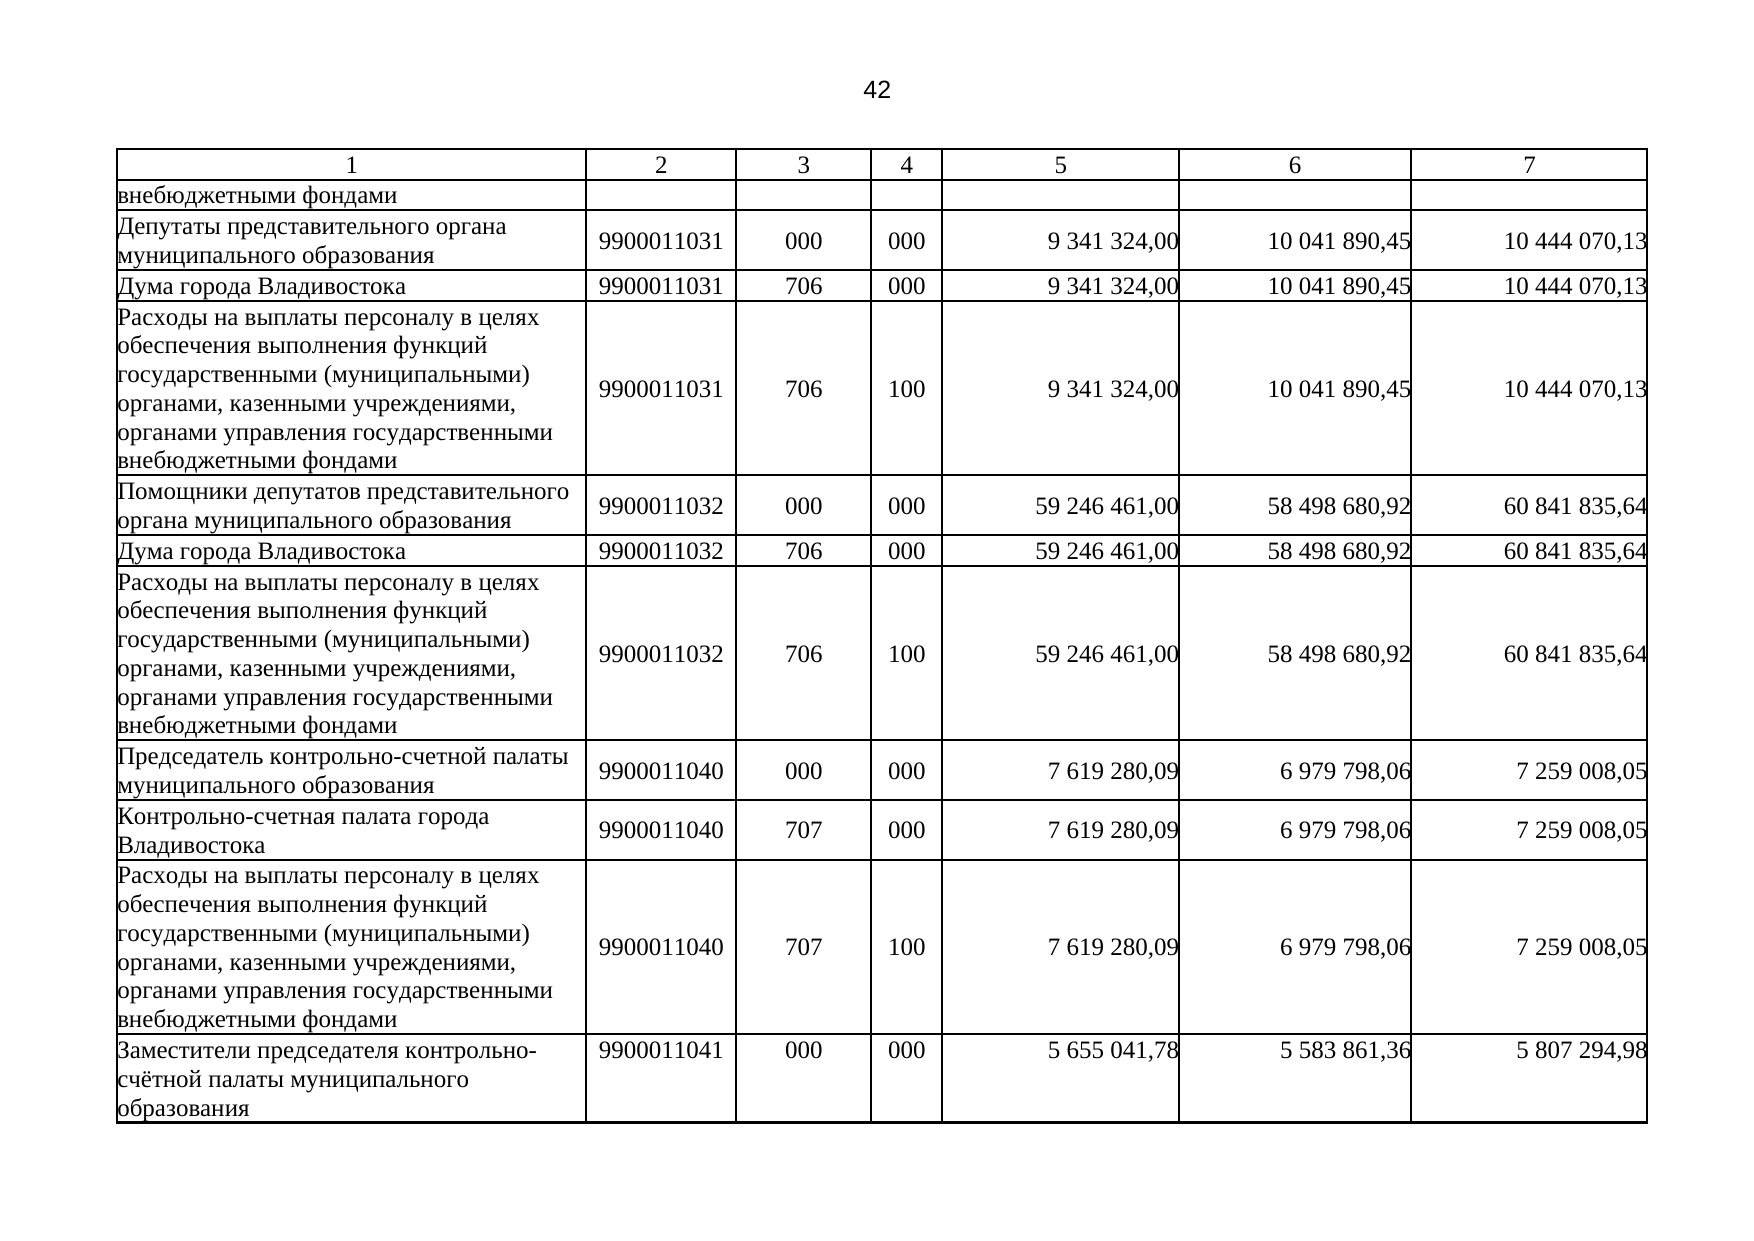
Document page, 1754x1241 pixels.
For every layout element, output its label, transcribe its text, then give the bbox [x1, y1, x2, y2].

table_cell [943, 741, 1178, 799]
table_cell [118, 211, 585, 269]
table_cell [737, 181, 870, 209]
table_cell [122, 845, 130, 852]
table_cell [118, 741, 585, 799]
table_header 5 [943, 150, 1178, 178]
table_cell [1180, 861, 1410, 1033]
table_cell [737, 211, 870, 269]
table_header 7 [1412, 150, 1646, 178]
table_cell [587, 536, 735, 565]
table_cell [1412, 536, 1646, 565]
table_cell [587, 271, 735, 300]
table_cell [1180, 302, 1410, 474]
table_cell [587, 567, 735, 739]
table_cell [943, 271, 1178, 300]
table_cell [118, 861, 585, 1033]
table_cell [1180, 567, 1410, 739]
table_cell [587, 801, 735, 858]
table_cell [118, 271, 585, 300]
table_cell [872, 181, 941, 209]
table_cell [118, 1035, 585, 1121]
table_header 4 [872, 150, 941, 178]
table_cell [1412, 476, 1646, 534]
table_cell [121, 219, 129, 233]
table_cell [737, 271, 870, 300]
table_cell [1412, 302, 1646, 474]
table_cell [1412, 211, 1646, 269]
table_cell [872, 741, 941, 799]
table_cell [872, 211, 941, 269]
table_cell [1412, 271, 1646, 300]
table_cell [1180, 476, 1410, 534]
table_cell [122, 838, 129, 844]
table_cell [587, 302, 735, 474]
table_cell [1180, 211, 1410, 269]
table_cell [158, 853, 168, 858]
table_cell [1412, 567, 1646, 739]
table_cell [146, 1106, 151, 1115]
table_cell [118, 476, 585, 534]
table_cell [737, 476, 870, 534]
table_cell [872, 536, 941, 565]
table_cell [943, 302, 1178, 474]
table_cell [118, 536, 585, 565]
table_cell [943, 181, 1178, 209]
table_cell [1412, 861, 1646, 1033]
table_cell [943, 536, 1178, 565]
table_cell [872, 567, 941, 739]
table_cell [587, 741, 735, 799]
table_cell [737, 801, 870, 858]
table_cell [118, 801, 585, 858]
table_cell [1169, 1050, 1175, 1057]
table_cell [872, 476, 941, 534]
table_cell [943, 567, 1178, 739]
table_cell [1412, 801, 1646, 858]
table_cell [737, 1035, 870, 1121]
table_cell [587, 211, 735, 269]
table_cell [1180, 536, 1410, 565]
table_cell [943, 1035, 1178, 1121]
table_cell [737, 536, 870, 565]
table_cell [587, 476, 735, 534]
table_header 3 [737, 150, 870, 178]
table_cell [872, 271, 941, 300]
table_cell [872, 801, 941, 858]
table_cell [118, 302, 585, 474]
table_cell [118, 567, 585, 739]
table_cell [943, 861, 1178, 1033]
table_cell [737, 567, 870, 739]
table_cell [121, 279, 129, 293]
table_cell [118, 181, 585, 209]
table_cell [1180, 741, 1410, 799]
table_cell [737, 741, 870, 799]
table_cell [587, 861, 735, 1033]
table_header 1 [118, 150, 585, 178]
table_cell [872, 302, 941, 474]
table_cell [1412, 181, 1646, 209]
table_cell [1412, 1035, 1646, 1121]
table_header 2 [587, 150, 735, 178]
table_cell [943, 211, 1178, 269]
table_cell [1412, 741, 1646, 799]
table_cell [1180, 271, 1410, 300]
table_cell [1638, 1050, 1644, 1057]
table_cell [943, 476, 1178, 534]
table_header 6 [1180, 150, 1410, 178]
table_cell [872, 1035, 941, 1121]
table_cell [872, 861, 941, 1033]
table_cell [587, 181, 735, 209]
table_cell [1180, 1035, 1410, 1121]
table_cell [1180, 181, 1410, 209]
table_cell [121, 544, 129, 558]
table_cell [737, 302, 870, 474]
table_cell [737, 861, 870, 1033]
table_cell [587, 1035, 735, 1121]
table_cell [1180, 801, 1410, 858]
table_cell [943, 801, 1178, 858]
